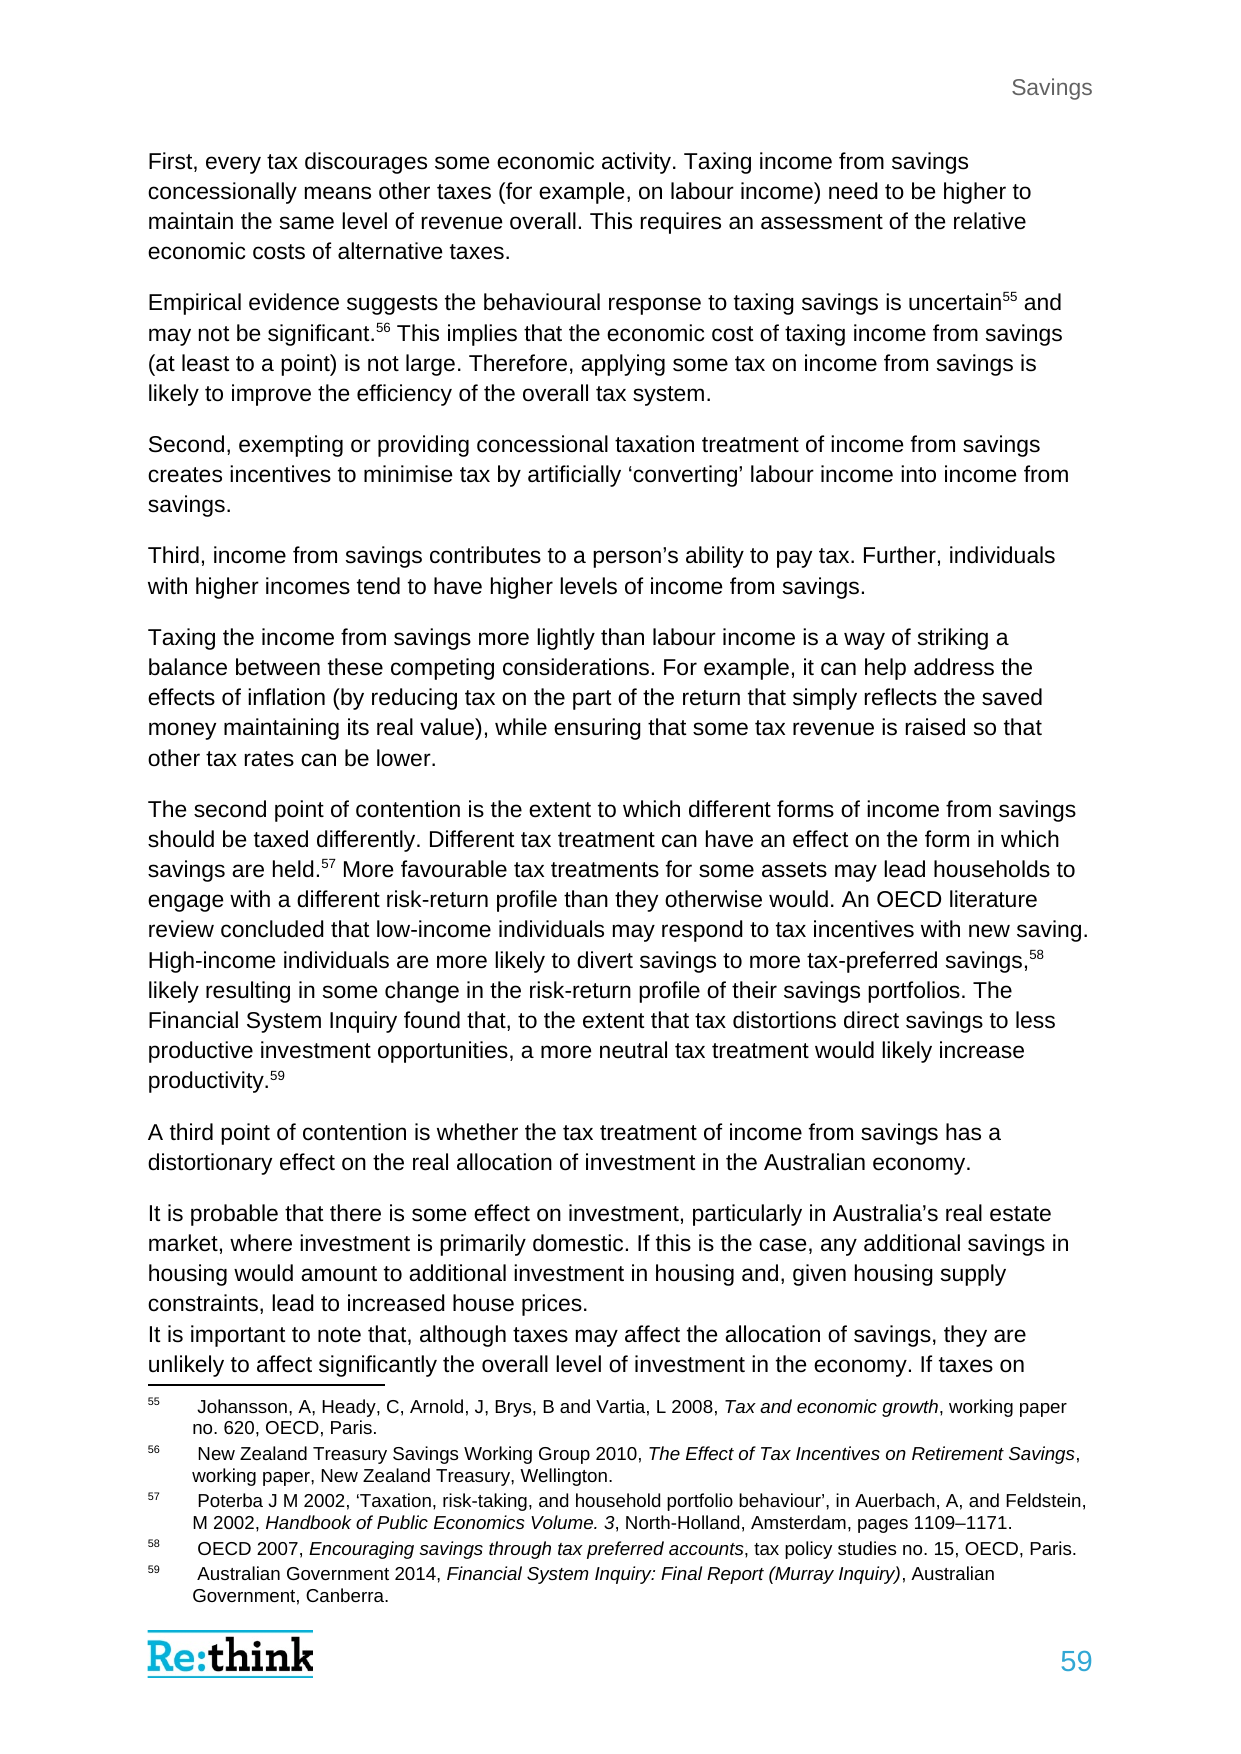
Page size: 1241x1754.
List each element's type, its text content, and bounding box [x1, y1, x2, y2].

text First, every tax discourages some economic activity. Taxing income from savings concessionally means other taxes (for example, on labour income) need to be higher to maintain the same level of revenue overall. This requires an assessment of the relative economic costs of alternative taxes. [148, 148, 1092, 265]
text Second, exempting or providing concessional taxation treatment of income from savings creates incentives to minimise tax by artificially ‘converting’ labour income into income from savings. [148, 431, 1092, 518]
text It is probable that there is some effect on investment, particularly in Australia’s real estate market, where investment is primarily domestic. If this is the case, any additional savings in housing would amount to additional investment in housing and, given housing supply constraints, lead to increased house prices. [148, 1200, 1092, 1317]
text Empirical evidence suggests the behavioural response to taxing savings is uncertain and may not be significant. This implies that the economic cost of taxing income from savings (at least to a point) is not large. Therefore, applying some tax on income from savings is likely to improve the efficiency of the overall tax system. [148, 289, 1092, 406]
picture [147, 1630, 313, 1676]
text Third, income from savings contributes to a person’s ability to pay tax. Further, individuals with higher incomes tend to have higher levels of income from savings. [148, 542, 1092, 599]
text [148, 1321, 1092, 1377]
text The second point of contention is the extent to which different forms of income from savings should be taxed differently. Different tax treatment can have an effect on the form in which savings are held. More favourable tax treatments for some assets may lead households to engage with a different risk-return profile than they otherwise would. An OECD literature review concluded that low-income individuals may respond to tax incentives with new saving. High-income individuals are more likely to divert savings to more tax-preferred savings, likely resulting in some change in the risk-return profile of their savings portfolios. The Financial System Inquiry found that, to the extent that tax distortions direct savings to less productive investment opportunities, a more neutral tax treatment would likely increase productivity. [148, 796, 1092, 1094]
text A third point of contention is whether the tax treatment of income from savings has a distortionary effect on the real allocation of investment in the Australian economy. [148, 1118, 1092, 1175]
text Taxing the income from savings more lightly than labour income is a way of striking a balance between these competing considerations. For example, it can help address the effects of inflation (by reducing tax on the part of the return that simply reflects the saved money maintaining its real value), while ensuring that some tax revenue is raised so that other tax rates can be lower. [148, 624, 1092, 771]
picture [154, 1645, 165, 1655]
